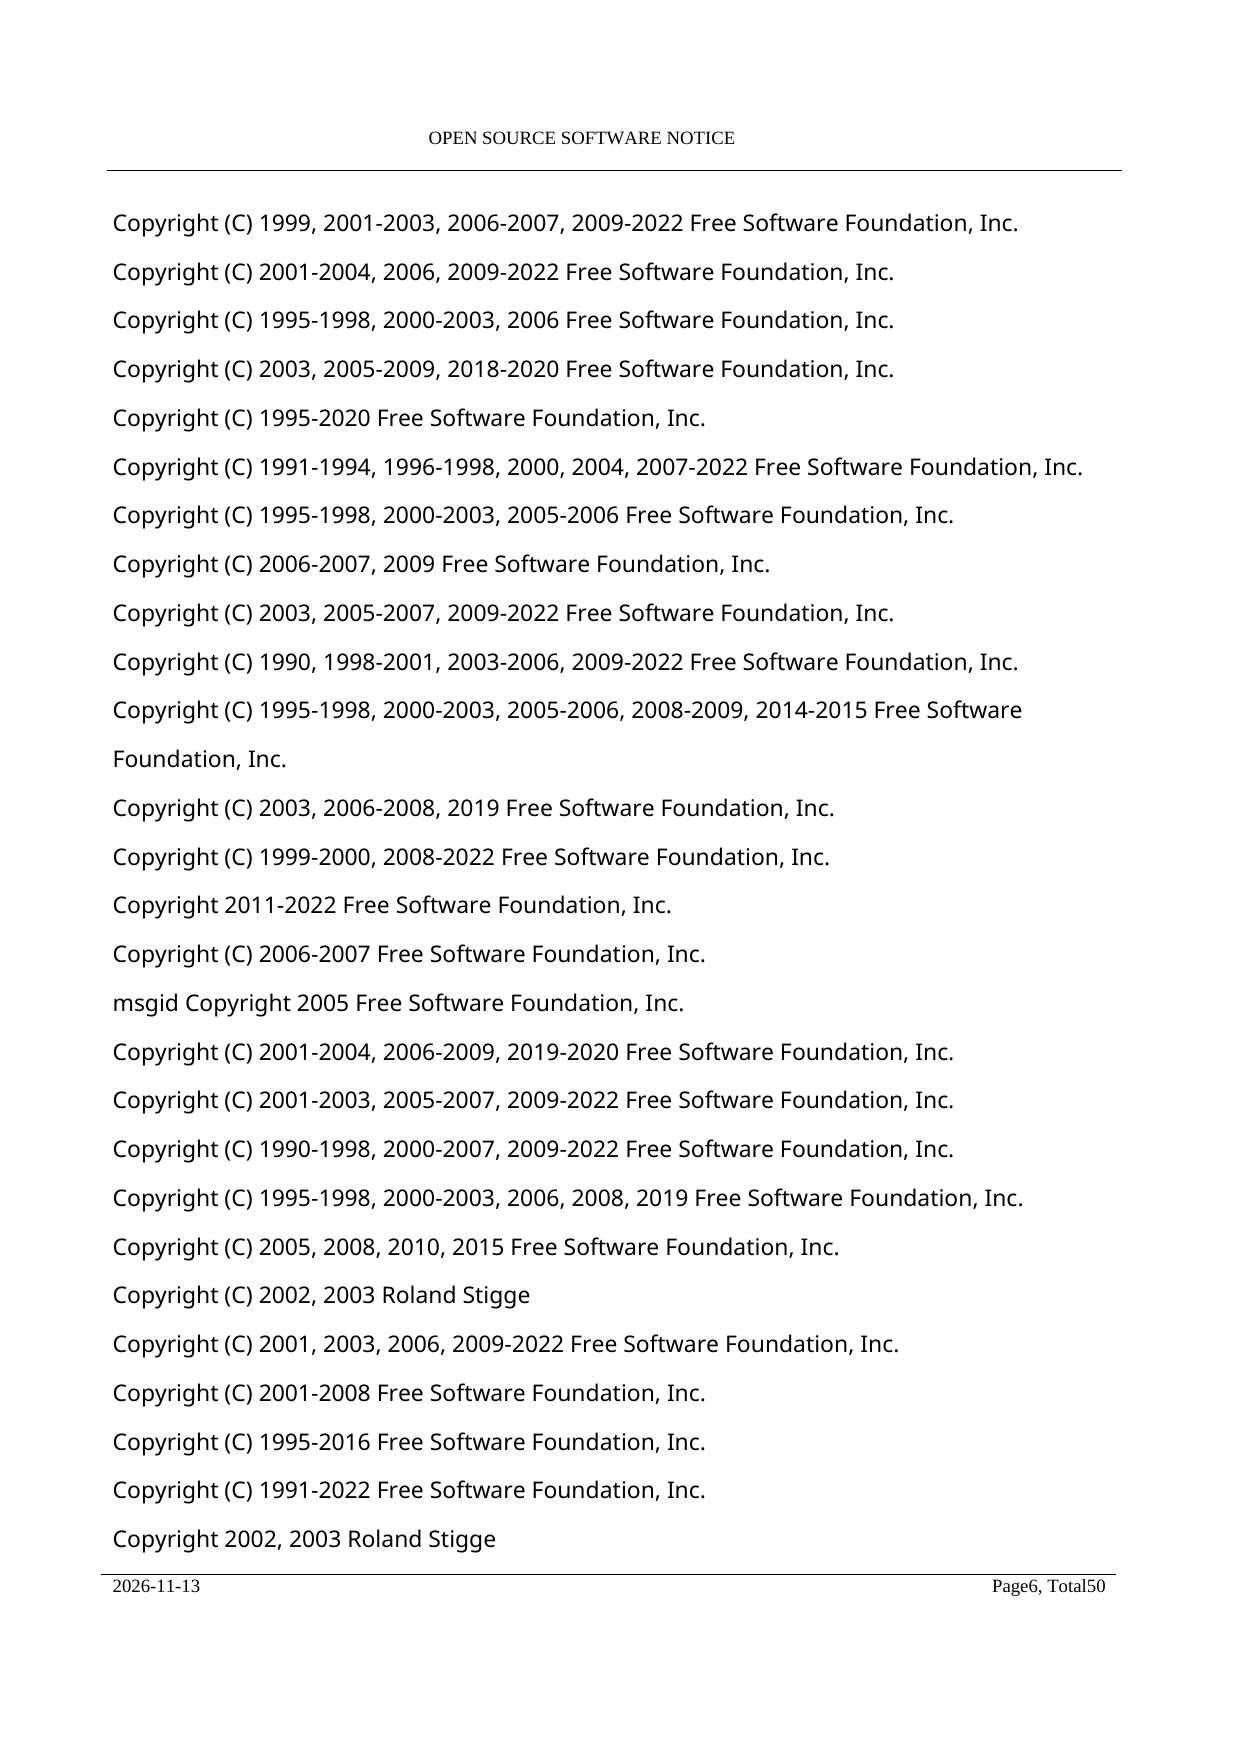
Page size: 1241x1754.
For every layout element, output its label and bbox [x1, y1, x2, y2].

text [112, 206, 1128, 1555]
